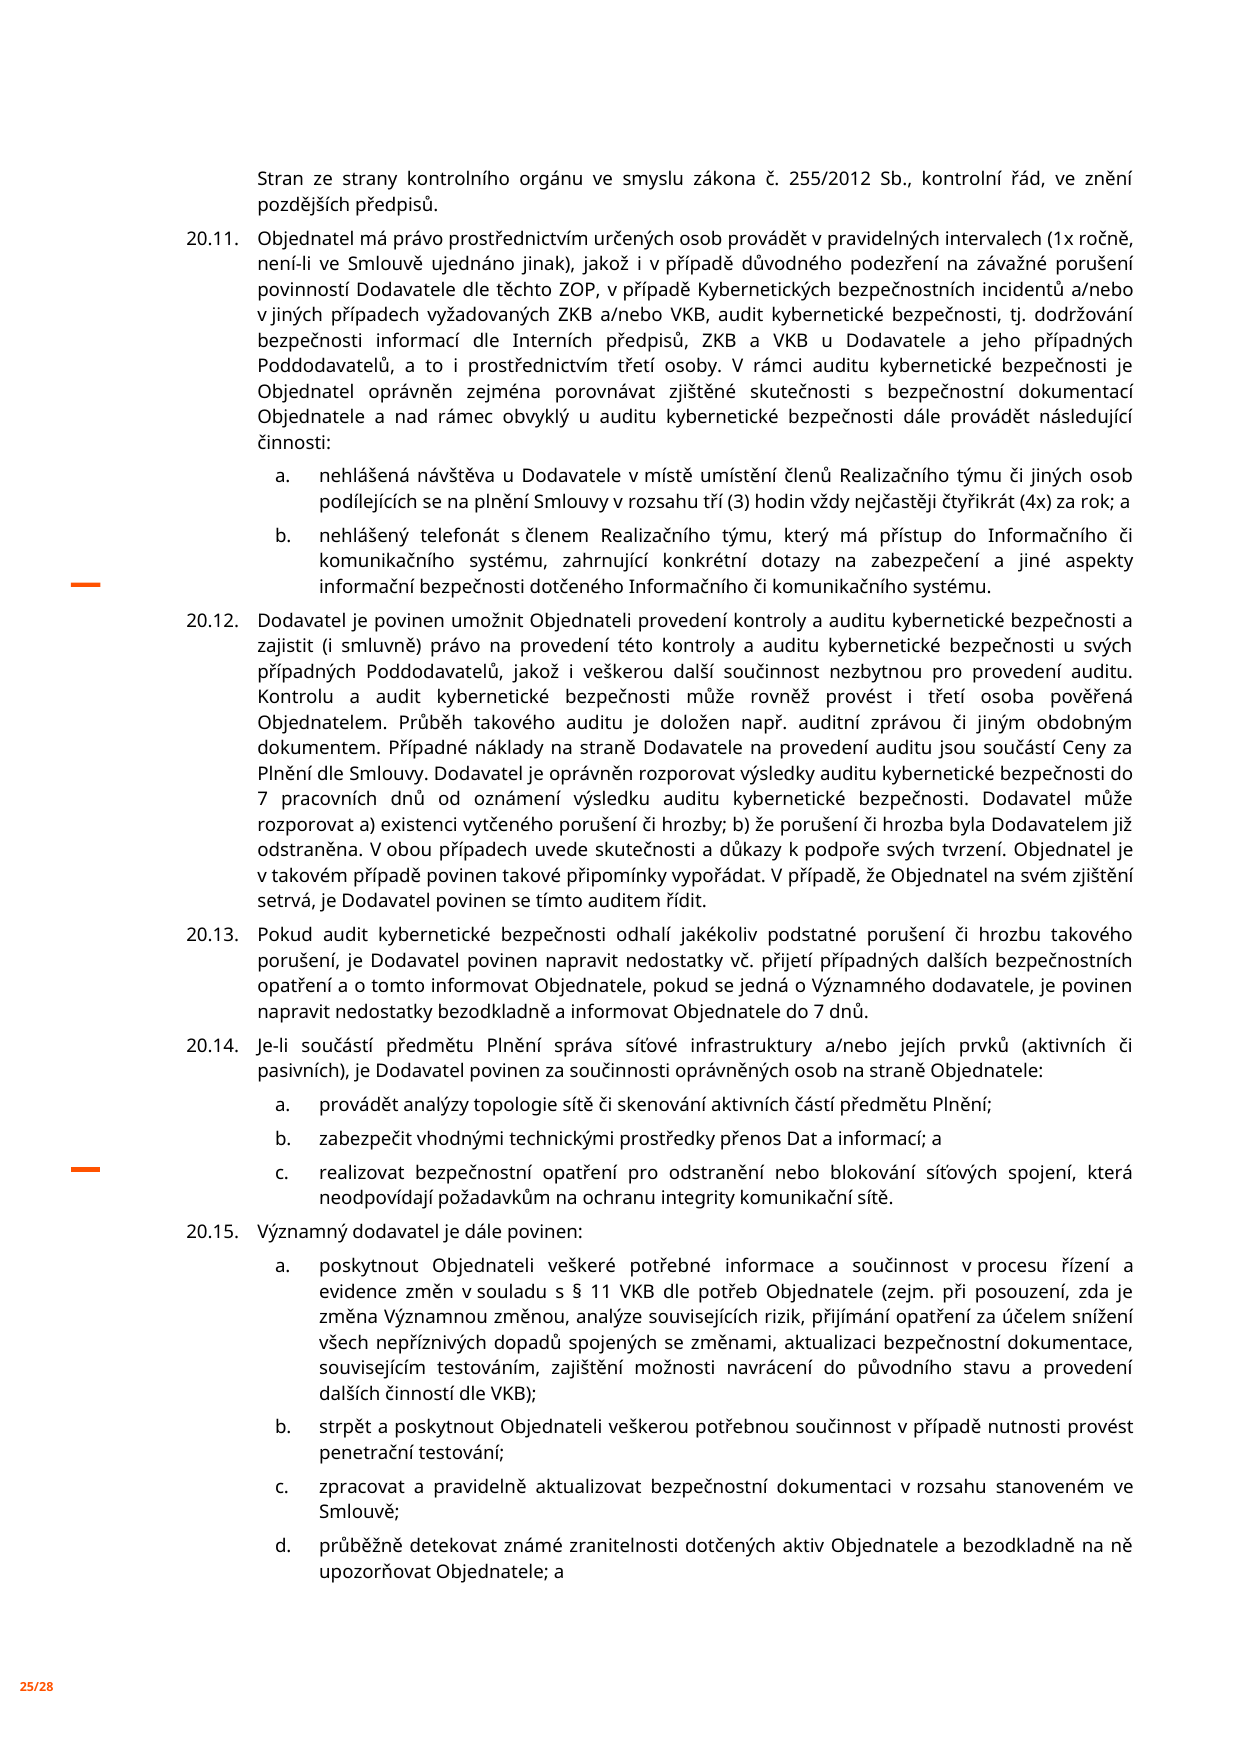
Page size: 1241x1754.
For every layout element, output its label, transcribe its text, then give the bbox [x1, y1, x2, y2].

list poskytnout Objednateli veškeré potřebné informace a součinnost v procesu řízení a evidence změn v souladu s § 11 VKB dle potřeb Objednatele (zejm. při posouzení, zda je změna Významnou změnou, analýze souvisejících rizik, přijímání opatření za účelem snížení všech nepříznivých dopadů spojených se změnami, aktualizaci bezpečnostní dokumentace, souvisejícím testováním, zajištění možnosti navrácení do původního stavu a provedení dalších činností dle VKB); [275, 1252, 1134, 1406]
list Významný dodavatel je dále povinen: [186, 1218, 1134, 1244]
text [186, 165, 1134, 216]
list zabezpečit vhodnými technickými prostředky přenos Dat a informací; a [275, 1125, 1134, 1151]
text Objednatel má právo prostřednictvím určených osob provádět v pravidelných intervalech (1x ročně, není-li ve Smlouvě ujednáno jinak), jakož i v případě důvodného podezření na závažné porušení povinností Dodavatele dle těchto ZOP, v případě Kybernetických bezpečnostních incidentů a/nebo v jiných případech vyžadovaných ZKB a/nebo VKB, audit kybernetické bezpečnosti, tj. dodržování bezpečnosti informací dle Interních předpisů, ZKB a VKB u Dodavatele a jeho případných Poddodavatelů, a to i prostřednictvím třetí osoby. V rámci auditu kybernetické bezpečnosti je Objednatel oprávněn zejména porovnávat zjištěné skutečnosti s bezpečnostní dokumentací Objednatele a nad rámec obvyklý u auditu kybernetické bezpečnosti dále provádět následující činnosti: [186, 225, 1134, 454]
text Dodavatel je povinen umožnit Objednateli provedení kontroly a auditu kybernetické bezpečnosti a zajistit (i smluvně) právo na provedení této kontroly a auditu kybernetické bezpečnosti u svých případných Poddodavatelů, jakož i veškerou další součinnost nezbytnou pro provedení auditu. Kontrolu a audit kybernetické bezpečnosti může rovněž provést i třetí osoba pověřená Objednatelem. Průběh takového auditu je doložen např. auditní zprávou či jiným obdobným dokumentem. Případné náklady na straně Dodavatele na provedení auditu jsou součástí Ceny za Plnění dle Smlouvy. Dodavatel je oprávněn rozporovat výsledky auditu kybernetické bezpečnosti do 7 pracovních dnů od oznámení výsledku auditu kybernetické bezpečnosti. Dodavatel může rozporovat a) existenci vytčeného porušení či hrozby; b) že porušení či hrozba byla Dodavatelem již odstraněna. V obou případech uvede skutečnosti a důkazy k podpoře svých tvrzení. Objednatel je v takovém případě povinen takové připomínky vypořádat. V případě, že Objednatel na svém zjištění setrvá, je Dodavatel povinen se tímto auditem řídit. [186, 607, 1134, 913]
list průběžně detekovat známé zranitelnosti dotčených aktiv Objednatele a bezodkladně na ně upozorňovat Objednatele; a [275, 1533, 1134, 1584]
list strpět a poskytnout Objednateli veškerou potřebnou součinnost v případě nutnosti provést penetrační testování; [275, 1414, 1134, 1465]
text Pokud audit kybernetické bezpečnosti odhalí jakékoliv podstatné porušení či hrozbu takového porušení, je Dodavatel povinen napravit nedostatky vč. přijetí případných dalších bezpečnostních opatření a o tomto informovat Objednatele, pokud se jedná o Významného dodavatele, je povinen napravit nedostatky bezodkladně a informovat Objednatele do 7 dnů. [186, 922, 1134, 1024]
text Je-li součástí předmětu Plnění správa síťové infrastruktury a/nebo jejích prvků (aktivních či pasivních), je Dodavatel povinen za součinnosti oprávněných osob na straně Objednatele: [186, 1032, 1134, 1083]
list zpracovat a pravidelně aktualizovat bezpečnostní dokumentaci v rozsahu stanoveném ve Smlouvě; [275, 1473, 1134, 1524]
list realizovat bezpečnostní opatření pro odstranění nebo blokování síťových spojení, která neodpovídají požadavkům na ochranu integrity komunikační sítě. [275, 1159, 1134, 1210]
list nehlášený telefonát s členem Realizačního týmu, který má přístup do Informačního či komunikačního systému, zahrnující konkrétní dotazy na zabezpečení a jiné aspekty informační bezpečnosti dotčeného Informačního či komunikačního systému. [275, 522, 1134, 599]
list nehlášená návštěva u Dodavatele v místě umístění členů Realizačního týmu či jiných osob podílejících se na plnění Smlouvy v rozsahu tří (3) hodin vždy nejčastěji čtyřikrát (4x) za rok; a [275, 463, 1134, 514]
list provádět analýzy topologie sítě či skenování aktivních částí předmětu Plnění; [275, 1091, 1134, 1117]
